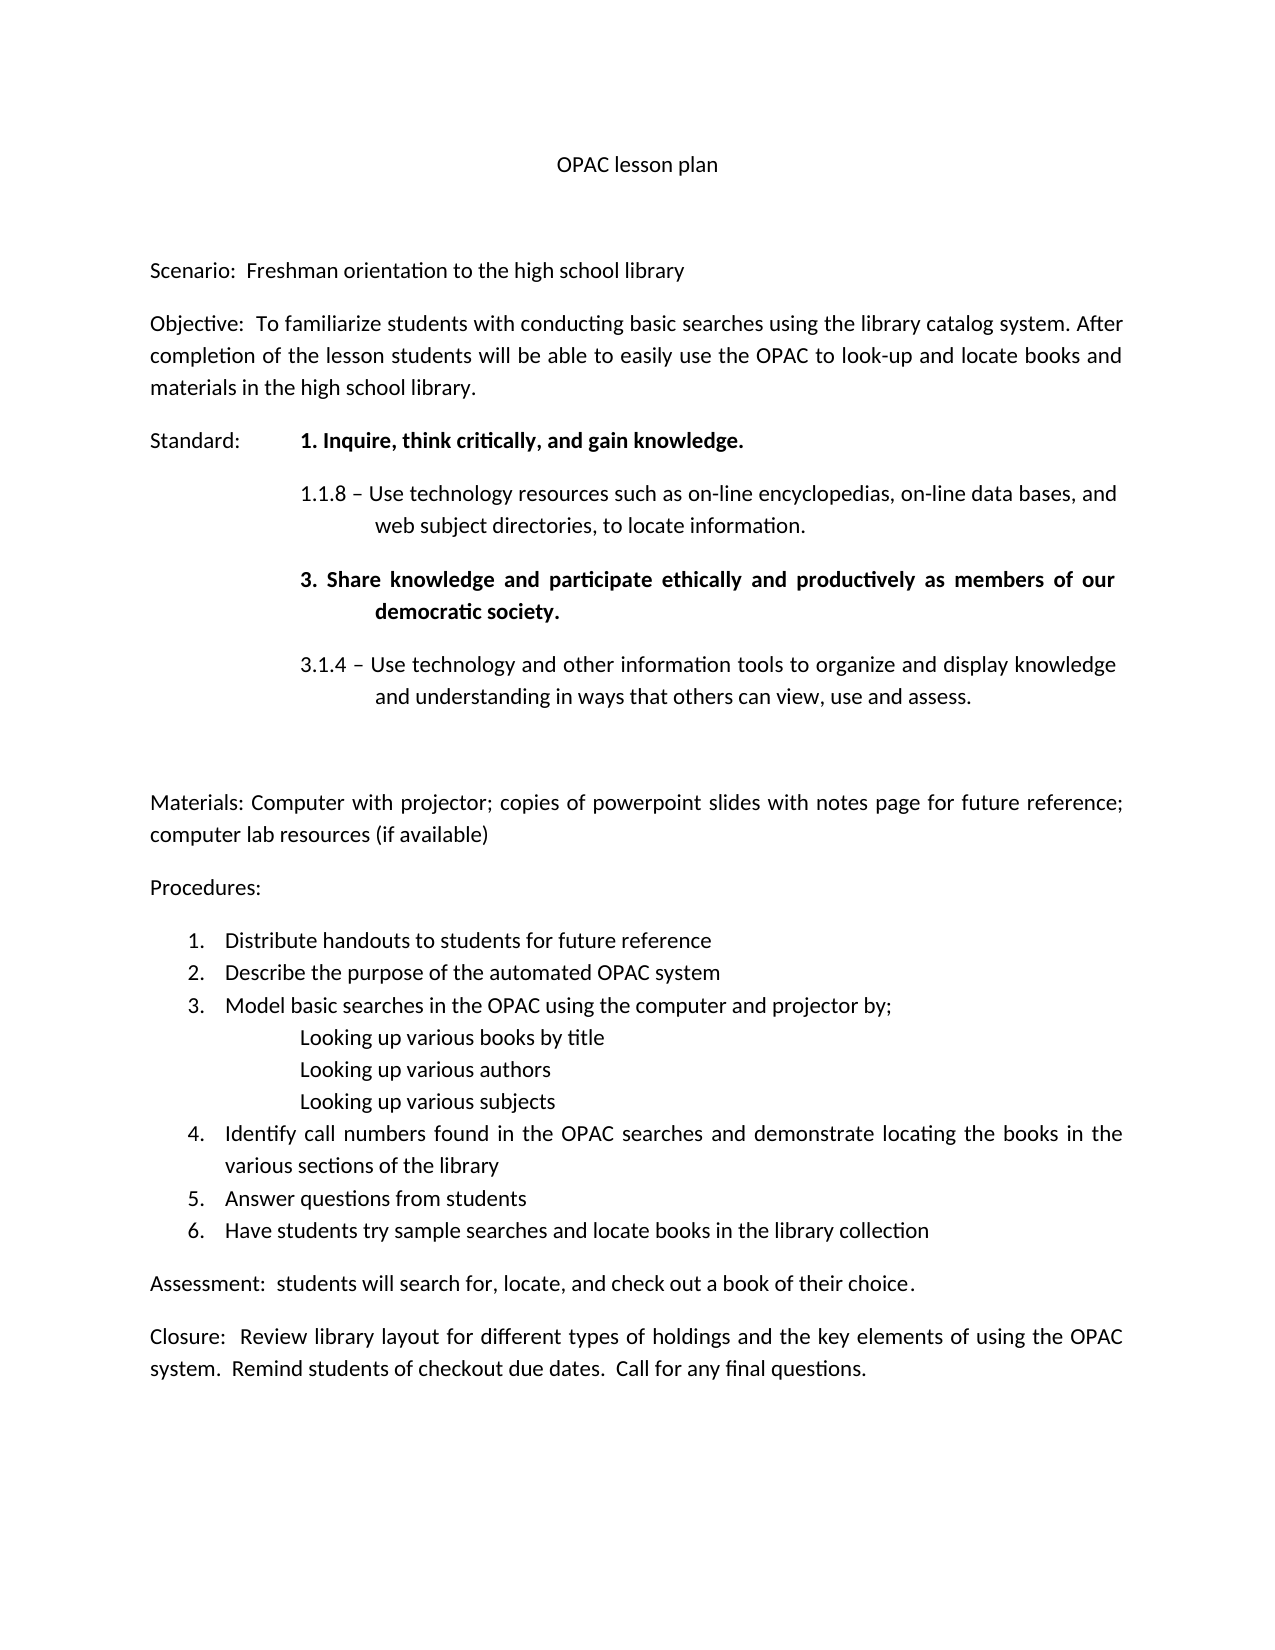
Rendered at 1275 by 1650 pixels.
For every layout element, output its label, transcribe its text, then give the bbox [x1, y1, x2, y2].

list Looking up various authors [225, 1055, 1125, 1083]
list Model basic searches in the OPAC using the computer and projector by; [187, 991, 1125, 1019]
text Standard: 1. Inquire, think critically, and gain knowledge. [150, 426, 1125, 454]
text 1.1.8 – Use technology resources such as on-line encyclopedias, on-line data bases, and web subject directories, to locate information. [150, 479, 1125, 540]
list Looking up various subjects [225, 1087, 1125, 1115]
list Looking up various books by title [225, 1023, 1125, 1051]
text Procedures: [150, 873, 1125, 901]
text 3. Share knowledge and participate ethically and productively as members of our democratic society. [150, 565, 1125, 625]
text Objective: To familiarize students with conducting basic searches using the library catalog system. After completion of the lesson students will be able to easily use the OPAC to look-up and locate books and materials in the high school library. [150, 309, 1125, 401]
list Identify call numbers found in the OPAC searches and demonstrate locating the books in the various sections of the library [187, 1119, 1125, 1180]
list Distribute handouts to students for future reference [187, 926, 1125, 954]
text Assessment: students will search for, locate, and check out a book of their choice. [150, 1269, 1125, 1297]
list Answer questions from students [187, 1184, 1125, 1212]
text Materials: Computer with projector; copies of powerpoint slides with notes page for future reference; computer lab resources (if available) [150, 788, 1125, 848]
text OPAC lesson plan [150, 150, 1125, 178]
list Have students try sample searches and locate books in the library collection [187, 1216, 1125, 1244]
text 3.1.4 – Use technology and other information tools to organize and display knowledge and understanding in ways that others can view, use and assess. [150, 650, 1125, 710]
text Scenario: Freshman orientation to the high school library [150, 256, 1125, 284]
text Closure: Review library layout for different types of holdings and the key elements of using the OPAC system. Remind students of checkout due dates. Call for any final questions. [150, 1322, 1125, 1382]
list Describe the purpose of the automated OPAC system [187, 958, 1125, 987]
